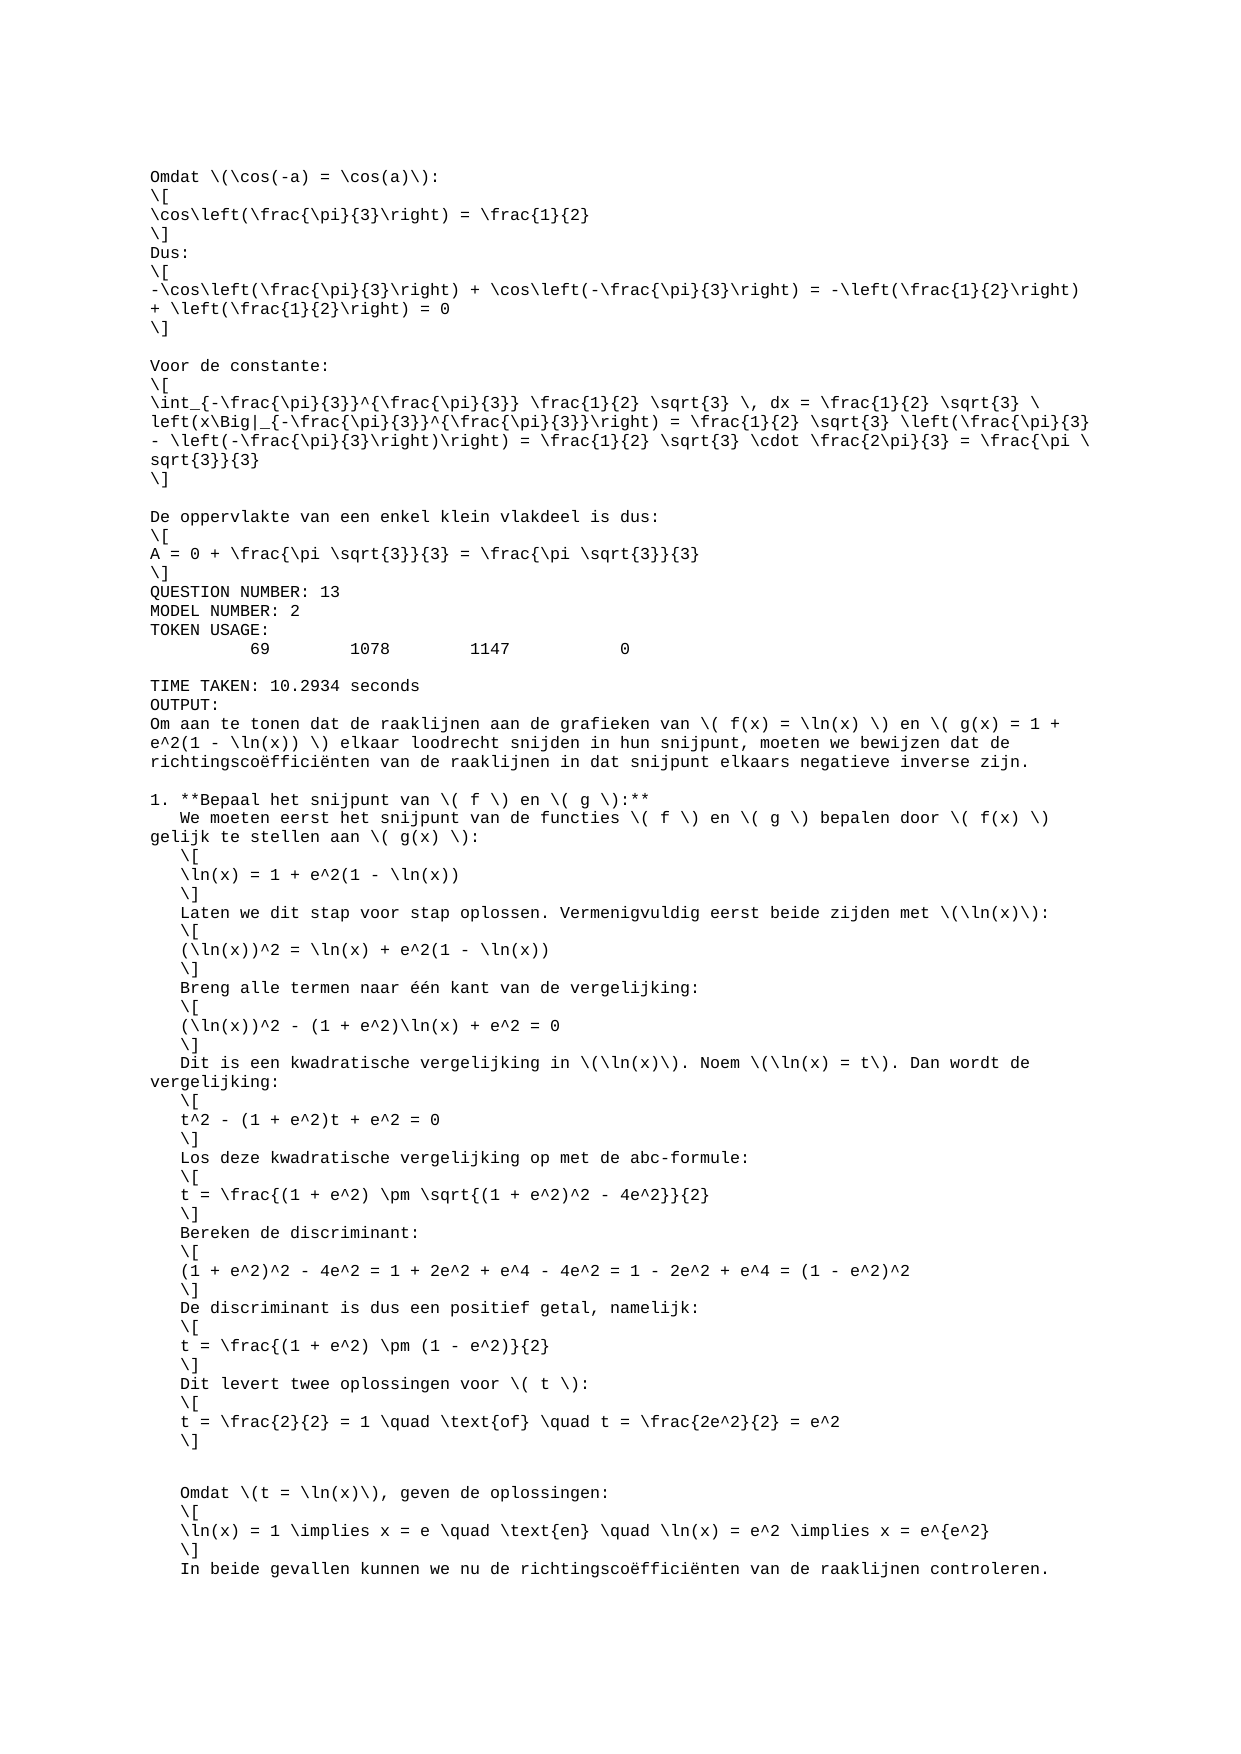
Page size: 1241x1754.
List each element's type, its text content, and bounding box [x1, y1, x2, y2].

text \] [150, 1281, 1090, 1300]
text De discriminant is dus een positief getal, namelijk: [150, 1300, 1090, 1319]
text \[ [150, 1168, 1090, 1187]
text \[ [150, 1504, 1090, 1523]
text De oppervlakte van een enkel klein vlakdeel is dus: [150, 508, 1090, 527]
text TIME TAKEN: 10.2934 seconds [150, 678, 1090, 697]
text \[ [150, 188, 1090, 207]
text \] [150, 320, 1090, 338]
text \] [150, 1036, 1090, 1055]
text \] [150, 1357, 1090, 1376]
text QUESTION NUMBER: 13 [150, 584, 1090, 602]
text \] [150, 961, 1090, 979]
text t^2 - (1 + e^2)t + e^2 = 0 [150, 1112, 1090, 1130]
text TOKEN USAGE: [150, 621, 1090, 640]
text (\ln(x))^2 - (1 + e^2)\ln(x) + e^2 = 0 [150, 1017, 1090, 1036]
text t = \frac{(1 + e^2) \pm (1 - e^2)}{2} [150, 1338, 1090, 1357]
text OUTPUT: [150, 697, 1090, 716]
text Dus: [150, 244, 1090, 263]
text t = \frac{(1 + e^2) \pm \sqrt{(1 + e^2)^2 - 4e^2}}{2} [150, 1187, 1090, 1206]
text Dit levert twee oplossingen voor \( t \): [150, 1376, 1090, 1394]
text -\cos\left(\frac{\pi}{3}\right) + \cos\left(-\frac{\pi}{3}\right) = -\left(\frac{1}{2}\right) + \left(\frac{1}{2}\right) = 0 [150, 282, 1090, 320]
text \ln(x) = 1 \implies x = e \quad \text{en} \quad \ln(x) = e^2 \implies x = e^{e^2} [150, 1523, 1090, 1542]
text \] [150, 1130, 1090, 1149]
text \] [150, 565, 1090, 584]
text \[ [150, 1319, 1090, 1338]
text \[ [150, 263, 1090, 282]
text \int_{-\frac{\pi}{3}}^{\frac{\pi}{3}} \frac{1}{2} \sqrt{3} \, dx = \frac{1}{2} \sqrt{3} \left(x\Big|_{-\frac{\pi}{3}}^{\frac{\pi}{3}}\right) = \frac{1}{2} \sqrt{3} \left(\frac{\pi}{3} - \left(-\frac{\pi}{3}\right)\right) = \frac{1}{2} \sqrt{3} \cdot \frac{2\pi}{3} = \frac{\pi \sqrt{3}}{3} [150, 395, 1090, 471]
text Dit is een kwadratische vergelijking in \(\ln(x)\). Noem \(\ln(x) = t\). Dan wordt de vergelijking: [150, 1055, 1090, 1093]
text Omdat \(\cos(-a) = \cos(a)\): [150, 169, 1090, 188]
text Los deze kwadratische vergelijking op met de abc-formule: [150, 1149, 1090, 1168]
text \[ [150, 376, 1090, 395]
text Bereken de discriminant: [150, 1225, 1090, 1243]
text Omdat \(t = \ln(x)\), geven de oplossingen: [150, 1485, 1090, 1504]
text Breng alle termen naar één kant van de vergelijking: [150, 979, 1090, 998]
text (1 + e^2)^2 - 4e^2 = 1 + 2e^2 + e^4 - 4e^2 = 1 - 2e^2 + e^4 = (1 - e^2)^2 [150, 1262, 1090, 1281]
text 69 1078 1147 0 [150, 640, 1090, 659]
text \[ [150, 1093, 1090, 1112]
text \ln(x) = 1 + e^2(1 - \ln(x)) [150, 866, 1090, 885]
text 1. **Bepaal het snijpunt van \( f \) en \( g \):** [150, 791, 1090, 810]
text \[ [150, 998, 1090, 1017]
text MODEL NUMBER: 2 [150, 602, 1090, 621]
text \[ [150, 527, 1090, 546]
text \] [150, 225, 1090, 244]
text \cos\left(\frac{\pi}{3}\right) = \frac{1}{2} [150, 207, 1090, 225]
text (\ln(x))^2 = \ln(x) + e^2(1 - \ln(x)) [150, 942, 1090, 961]
text Voor de constante: [150, 357, 1090, 376]
text \] [150, 471, 1090, 489]
text \[ [150, 1243, 1090, 1262]
text A = 0 + \frac{\pi \sqrt{3}}{3} = \frac{\pi \sqrt{3}}{3} [150, 546, 1090, 565]
text Om aan te tonen dat de raaklijnen aan de grafieken van \( f(x) = \ln(x) \) en \( g(x) = 1 + e^2(1 - \ln(x)) \) elkaar loodrecht snijden in hun snijpunt, moeten we bewijzen dat de richtingscoëfficiënten van de raaklijnen in dat snijpunt elkaars negatieve inverse zijn. [150, 716, 1090, 772]
text \[ [150, 923, 1090, 942]
text t = \frac{2}{2} = 1 \quad \text{of} \quad t = \frac{2e^2}{2} = e^2 [150, 1413, 1090, 1432]
text \] [150, 1542, 1090, 1560]
text \] [150, 1206, 1090, 1225]
text Laten we dit stap voor stap oplossen. Vermenigvuldig eerst beide zijden met \(\ln(x)\): [150, 904, 1090, 923]
text \[ [150, 1394, 1090, 1413]
text We moeten eerst het snijpunt van de functies \( f \) en \( g \) bepalen door \( f(x) \) gelijk te stellen aan \( g(x) \): [150, 810, 1090, 848]
text \] [150, 885, 1090, 904]
text \[ [150, 848, 1090, 866]
text \] [150, 1432, 1090, 1451]
text In beide gevallen kunnen we nu de richtingscoëfficiënten van de raaklijnen controleren. [150, 1560, 1090, 1579]
